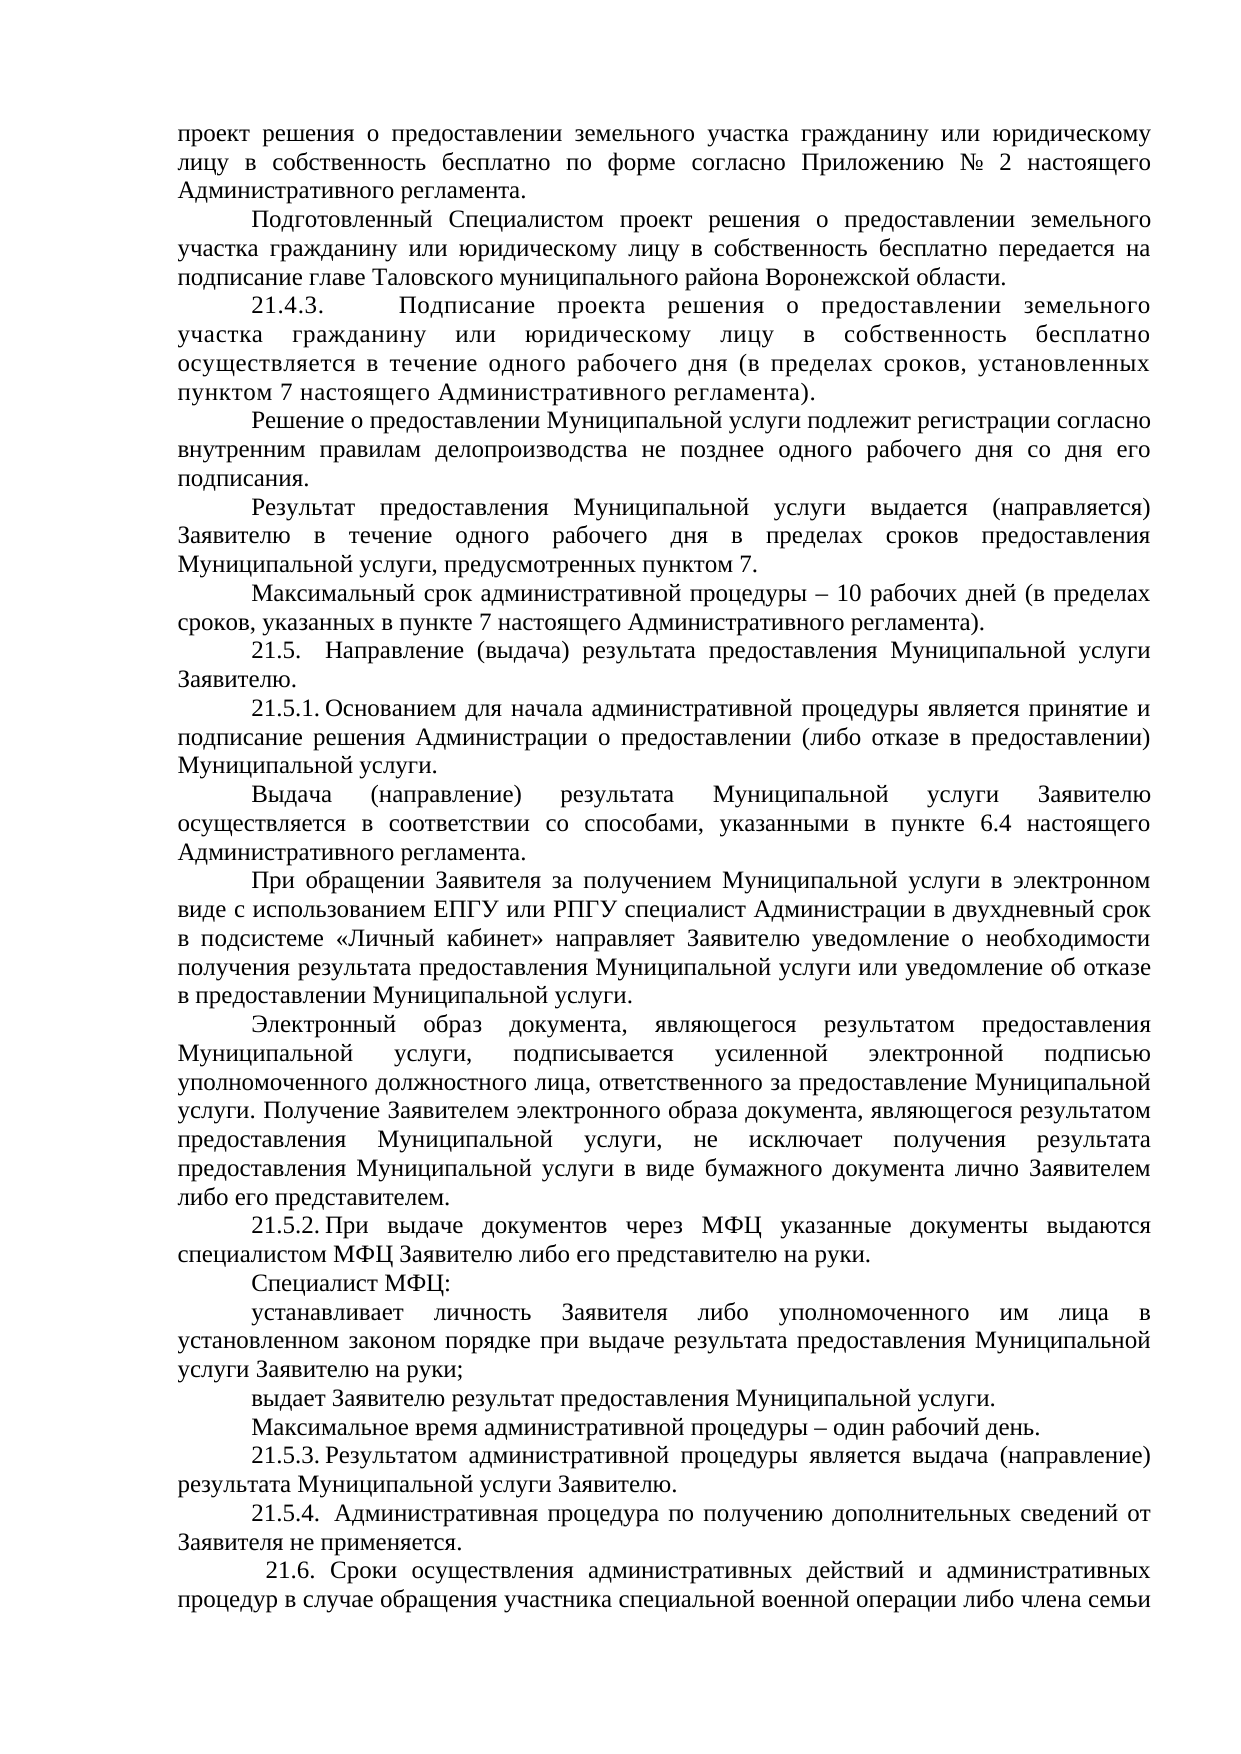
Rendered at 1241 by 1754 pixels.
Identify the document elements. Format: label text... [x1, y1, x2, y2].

text Подготовленный Специалистом проект решения о предоставлении земельного участка гражданину или юридическому лицу в собственность бесплатно передается на подписание главе Таловского муниципального района Воронежской области. [177, 204, 1152, 291]
text Максимальное время административной процедуры – один рабочий день. [177, 1412, 1152, 1441]
text Специалист МФЦ: [177, 1268, 1152, 1297]
text При обращении Заявителя за получением Муниципальной услуги в электронном виде с использованием ЕПГУ или РПГУ специалист Администрации в двухдневный срок в подсистеме «Личный кабинет» направляет Заявителю уведомление о необходимости получения результата предоставления Муниципальной услуги или уведомление об отказе в предоставлении Муниципальной услуги. [177, 866, 1152, 1009]
text Решение о предоставлении Муниципальной услуги подлежит регистрации согласно внутренним правилам делопроизводства не позднее одного рабочего дня со дня его подписания. [177, 406, 1152, 492]
text выдает Заявителю результат предоставления Муниципальной услуги. [177, 1383, 1152, 1412]
list Подписание проекта решения о предоставлении земельного участка гражданину или юридическому лицу в собственность бесплатно осуществляется в течение одного рабочего дня (в пределах сроков, установленных пунктом 7 настоящего Административного регламента). [177, 291, 1152, 406]
text Выдача (направление) результата Муниципальной услуги Заявителю осуществляется в соответствии со способами, указанными в пункте 6.4 настоящего Административного регламента. [177, 779, 1152, 866]
list Направление (выдача) результата предоставления Муниципальной услуги Заявителю. [177, 636, 1152, 693]
list Административная процедура по получению дополнительных сведений от Заявителя не применяется. [177, 1498, 1152, 1556]
text Результат предоставления Муниципальной услуги выдается (направляется) Заявителю в течение одного рабочего дня в пределах сроков предоставления Муниципальной услуги, предусмотренных пунктом 7. [177, 492, 1152, 578]
list Результатом административной процедуры является выдача (направление) результата Муниципальной услуги Заявителю. [177, 1441, 1152, 1498]
list При выдаче документов через МФЦ указанные документы выдаются специалистом МФЦ Заявителю либо его представителю на руки. [177, 1211, 1152, 1268]
text устанавливает личность Заявителя либо уполномоченного им лица в установленном законом порядке при выдаче результата предоставления Муниципальной услуги Заявителю на руки; [177, 1297, 1152, 1383]
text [177, 1556, 1152, 1613]
text Электронный образ документа, являющегося результатом предоставления Муниципальной услуги, подписывается усиленной электронной подписью уполномоченного должностного лица, ответственного за предоставление Муниципальной услуги. Получение Заявителем электронного образа документа, являющегося результатом предоставления Муниципальной услуги, не исключает получения результата предоставления Муниципальной услуги в виде бумажного документа лично Заявителем либо его представителем. [177, 1009, 1152, 1211]
list Основанием для начала административной процедуры является принятие и подписание решения Администрации о предоставлении (либо отказе в предоставлении) Муниципальной услуги. [177, 693, 1152, 779]
text Максимальный срок административной процедуры – 10 рабочих дней (в пределах сроков, указанных в пункте 7 настоящего Административного регламента). [177, 578, 1152, 636]
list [177, 118, 1152, 204]
